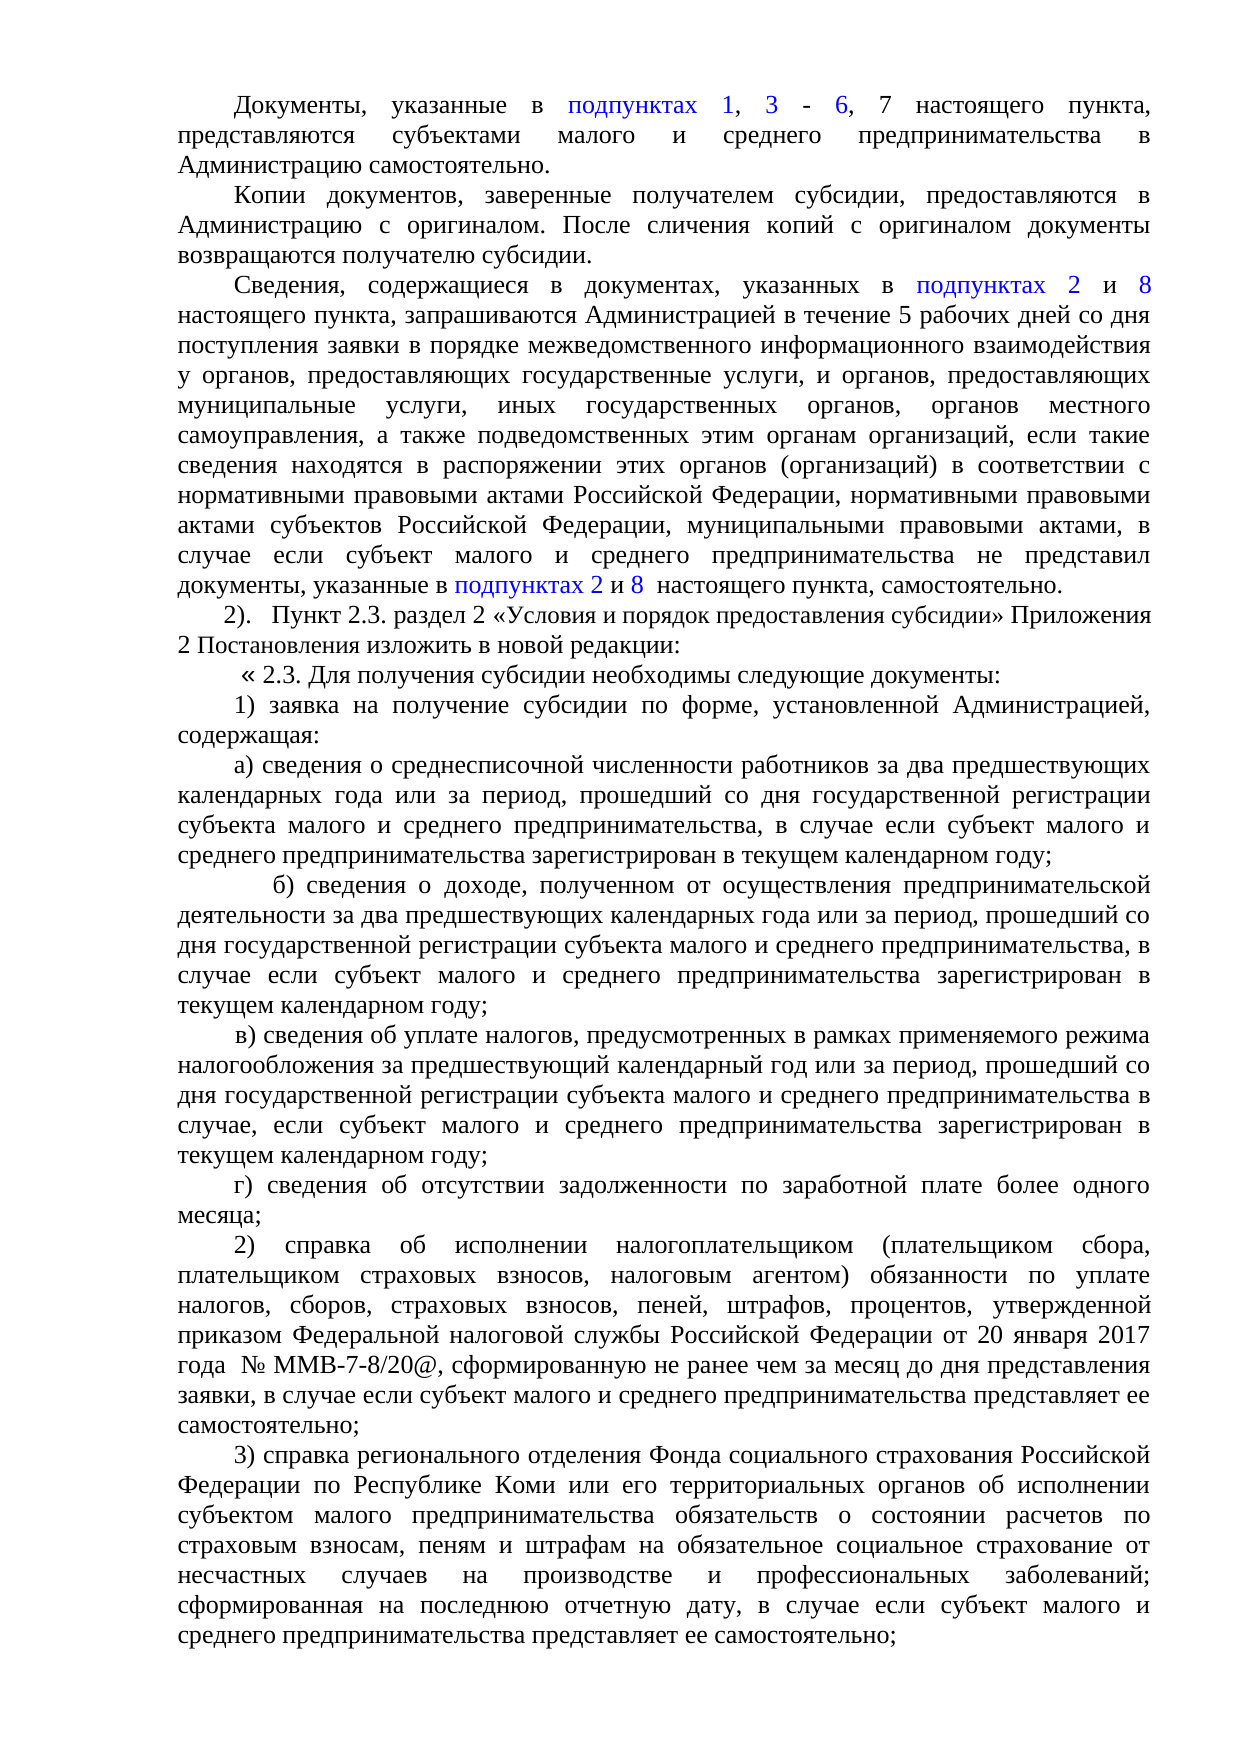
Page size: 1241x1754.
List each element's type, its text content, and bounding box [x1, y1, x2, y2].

text Документы, указанные в подпунктах 1, 3 - 6, 7 настоящего пункта, представляются субъектами малого и среднего предпринимательства в Администрацию самостоятельно. [177, 89, 1152, 179]
text а) сведения о среднесписочной численности работников за два предшествующих календарных года или за период, прошедший со дня государственной регистрации субъекта малого и среднего предпринимательства, в случае если субъект малого и среднего предпринимательства зарегистрирован в текущем календарном году; [177, 749, 1152, 869]
text 2). Пункт 2.3. раздел 2 «Условия и порядок предоставления субсидии» Приложения 2 Постановления изложить в новой редакции: [177, 599, 1152, 659]
text в) сведения об уплате налогов, предусмотренных в рамках применяемого режима налогообложения за предшествующий календарный год или за период, прошедший со дня государственной регистрации субъекта малого и среднего предпринимательства в случае, если субъект малого и среднего предпринимательства зарегистрирован в текущем календарном году; [177, 1019, 1152, 1169]
text г) сведения об отсутствии задолженности по заработной плате более одного месяца; [177, 1169, 1152, 1229]
text Сведения, содержащиеся в документах, указанных в подпунктах 2 и 8 настоящего пункта, запрашиваются Администрацией в течение 5 рабочих дней со дня поступления заявки в порядке межведомственного информационного взаимодействия у органов, предоставляющих государственные услуги, и органов, предоставляющих муниципальные услуги, иных государственных органов, органов местного самоуправления, а также подведомственных этим органам организаций, если такие сведения находятся в распоряжении этих органов (организаций) в соответствии с нормативными правовыми актами Российской Федерации, нормативными правовыми актами субъектов Российской Федерации, муниципальными правовыми актами, в случае если субъект малого и среднего предпринимательства не представил документы, указанные в подпунктах 2 и 8 настоящего пункта, самостоятельно. [177, 269, 1152, 599]
text Копии документов, заверенные получателем субсидии, предоставляются в Администрацию с оригиналом. После сличения копий с оригиналом документы возвращаются получателю субсидии. [177, 179, 1152, 269]
text 1) заявка на получение субсидии по форме, установленной Администрацией, содержащая: [177, 689, 1152, 749]
text « 2.3. Для получения субсидии необходимы следующие документы: [177, 659, 1152, 689]
text б) сведения о доходе, полученном от осуществления предпринимательской деятельности за два предшествующих календарных года или за период, прошедший со дня государственной регистрации субъекта малого и среднего предпринимательства, в случае если субъект малого и среднего предпринимательства зарегистрирован в текущем календарном году; [177, 869, 1152, 1019]
text 3) справка регионального отделения Фонда социального страхования Российской Федерации по Республике Коми или его территориальных органов об исполнении субъектом малого предпринимательства обязательств о состоянии расчетов по страховым взносам, пеням и штрафам на обязательное социальное страхование от несчастных случаев на производстве и профессиональных заболеваний; сформированная на последнюю отчетную дату, в случае если субъект малого и среднего предпринимательства представляет ее самостоятельно; [177, 1439, 1152, 1649]
text 2) справка об исполнении налогоплательщиком (плательщиком сбора, плательщиком страховых взносов, налоговым агентом) обязанности по уплате налогов, сборов, страховых взносов, пеней, штрафов, процентов, утвержденной приказом Федеральной налоговой службы Российской Федерации от 20 января 2017 года № ММВ-7-8/20@, сформированную не ранее чем за месяц до дня представления заявки, в случае если субъект малого и среднего предпринимательства представляет ее самостоятельно; [177, 1229, 1152, 1439]
